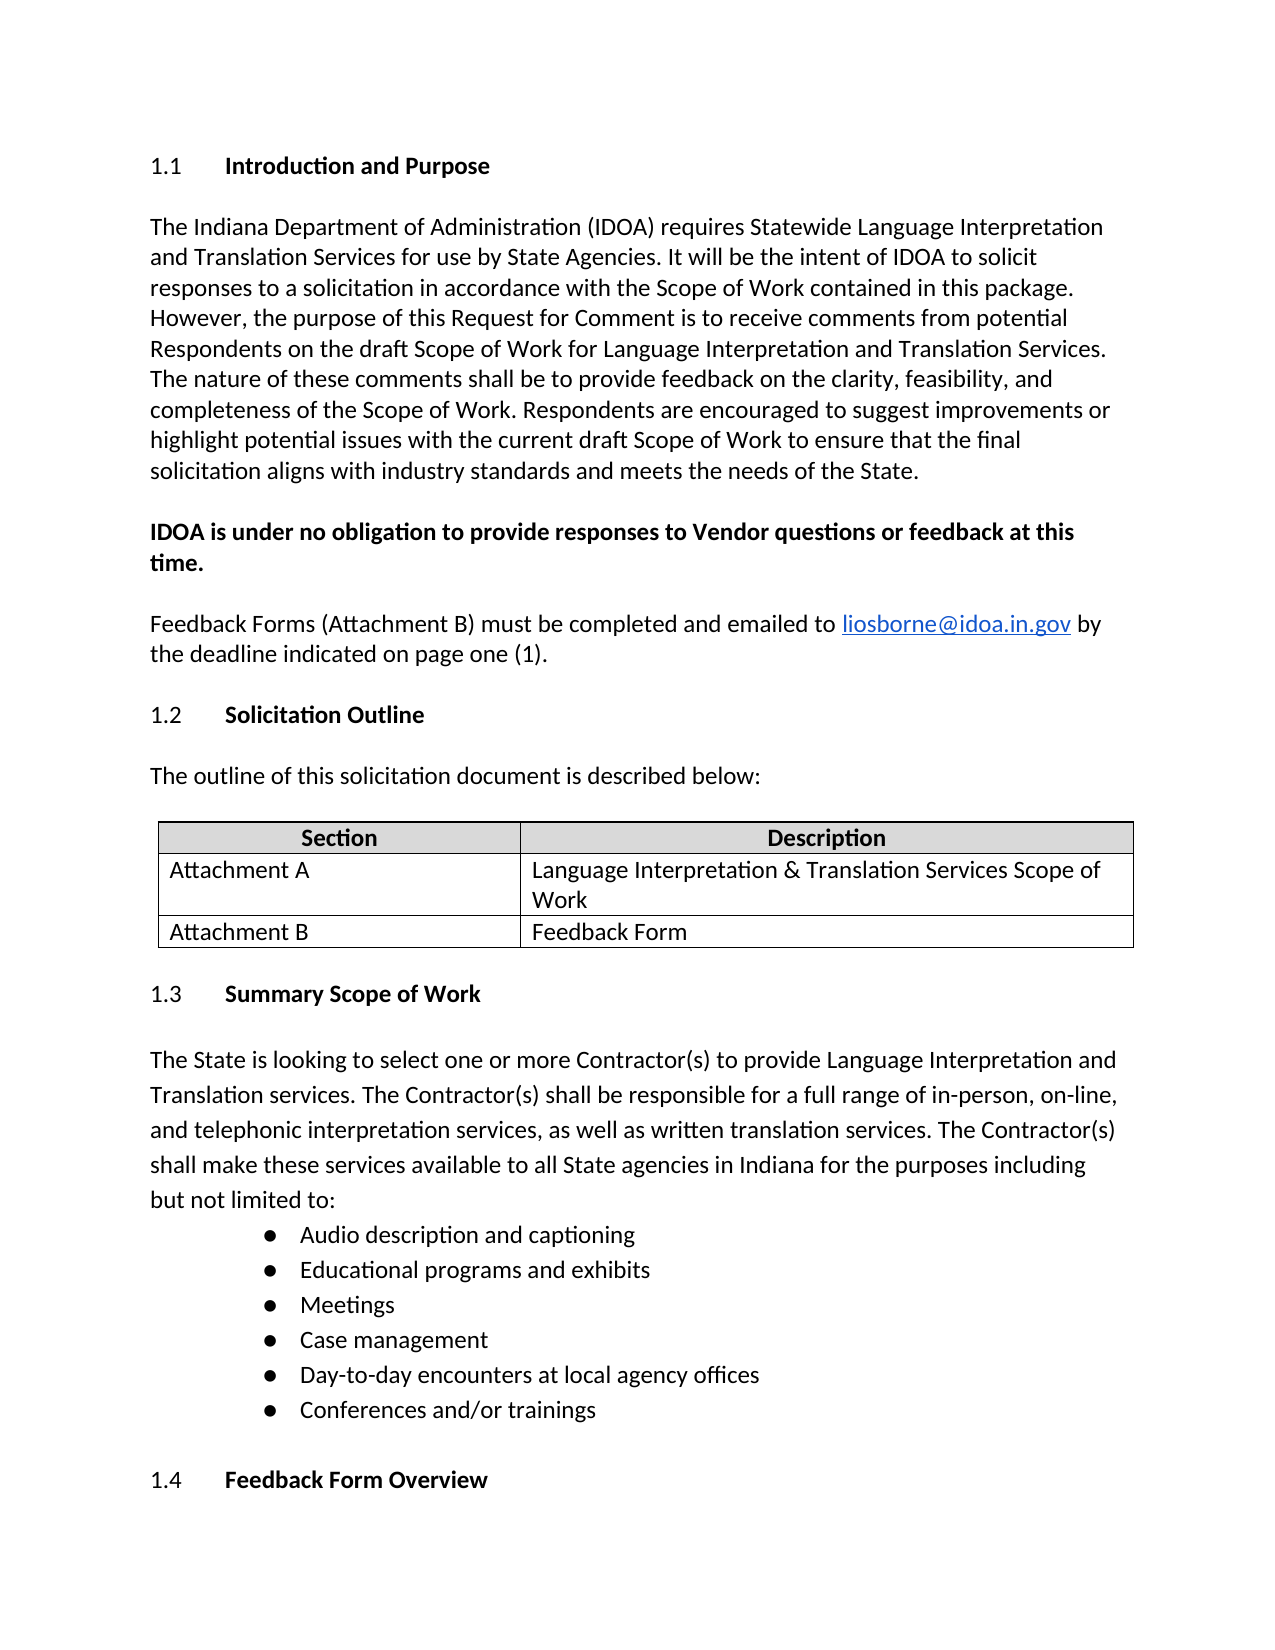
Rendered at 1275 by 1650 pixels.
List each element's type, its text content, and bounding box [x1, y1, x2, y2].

list Educational programs and exhibits [262, 1254, 1125, 1284]
table_cell Attachment A [159, 854, 520, 915]
table_cell Language Interpretation & Translation Services Scope of Work [521, 854, 1133, 915]
text Feedback Forms (Attachment B) must be completed and emailed to liosborne@idoa.in.gov by the deadline indicated on page one (1). [150, 608, 1125, 669]
subtitle 1.1 Introduction and Purpose [150, 150, 1125, 181]
table_header Section [159, 823, 520, 853]
list Day-to-day encounters at local agency offices [262, 1359, 1125, 1389]
table_header Description [521, 823, 1133, 853]
list Case management [262, 1324, 1125, 1354]
table_cell Feedback Form [521, 916, 1133, 947]
text The outline of this solicitation document is described below: [150, 760, 1125, 791]
text The Indiana Department of Administration (IDOA) requires Statewide Language Interpretation and Translation Services for use by State Agencies. It will be the intent of IDOA to solicit responses to a solicitation in accordance with the Scope of Work contained in this package. However, the purpose of this Request for Comment is to receive comments from potential Respondents on the draft Scope of Work for Language Interpretation and Translation Services. The nature of these comments shall be to provide feedback on the clarity, feasibility, and completeness of the Scope of Work. Respondents are encouraged to suggest improvements or highlight potential issues with the current draft Scope of Work to ensure that the final solicitation aligns with industry standards and meets the needs of the State. [150, 211, 1125, 486]
list Conferences and/or trainings [262, 1394, 1125, 1424]
list Meetings [262, 1289, 1125, 1319]
text 1.4 Feedback Form Overview [150, 1464, 1125, 1494]
text 1.3 Summary Scope of Work [150, 978, 1125, 1009]
text The State is looking to select one or more Contractor(s) to provide Language Interpretation and Translation services. The Contractor(s) shall be responsible for a full range of in-person, on-line, and telephonic interpretation services, as well as written translation services. The Contractor(s) shall make these services available to all State agencies in Indiana for the purposes including but not limited to: [150, 1044, 1125, 1214]
table_cell Attachment B [159, 916, 520, 947]
text IDOA is under no obligation to provide responses to Vendor questions or feedback at this time. [150, 516, 1125, 577]
list Audio description and captioning [262, 1219, 1125, 1249]
subtitle 1.2 Solicitation Outline [150, 699, 1125, 730]
